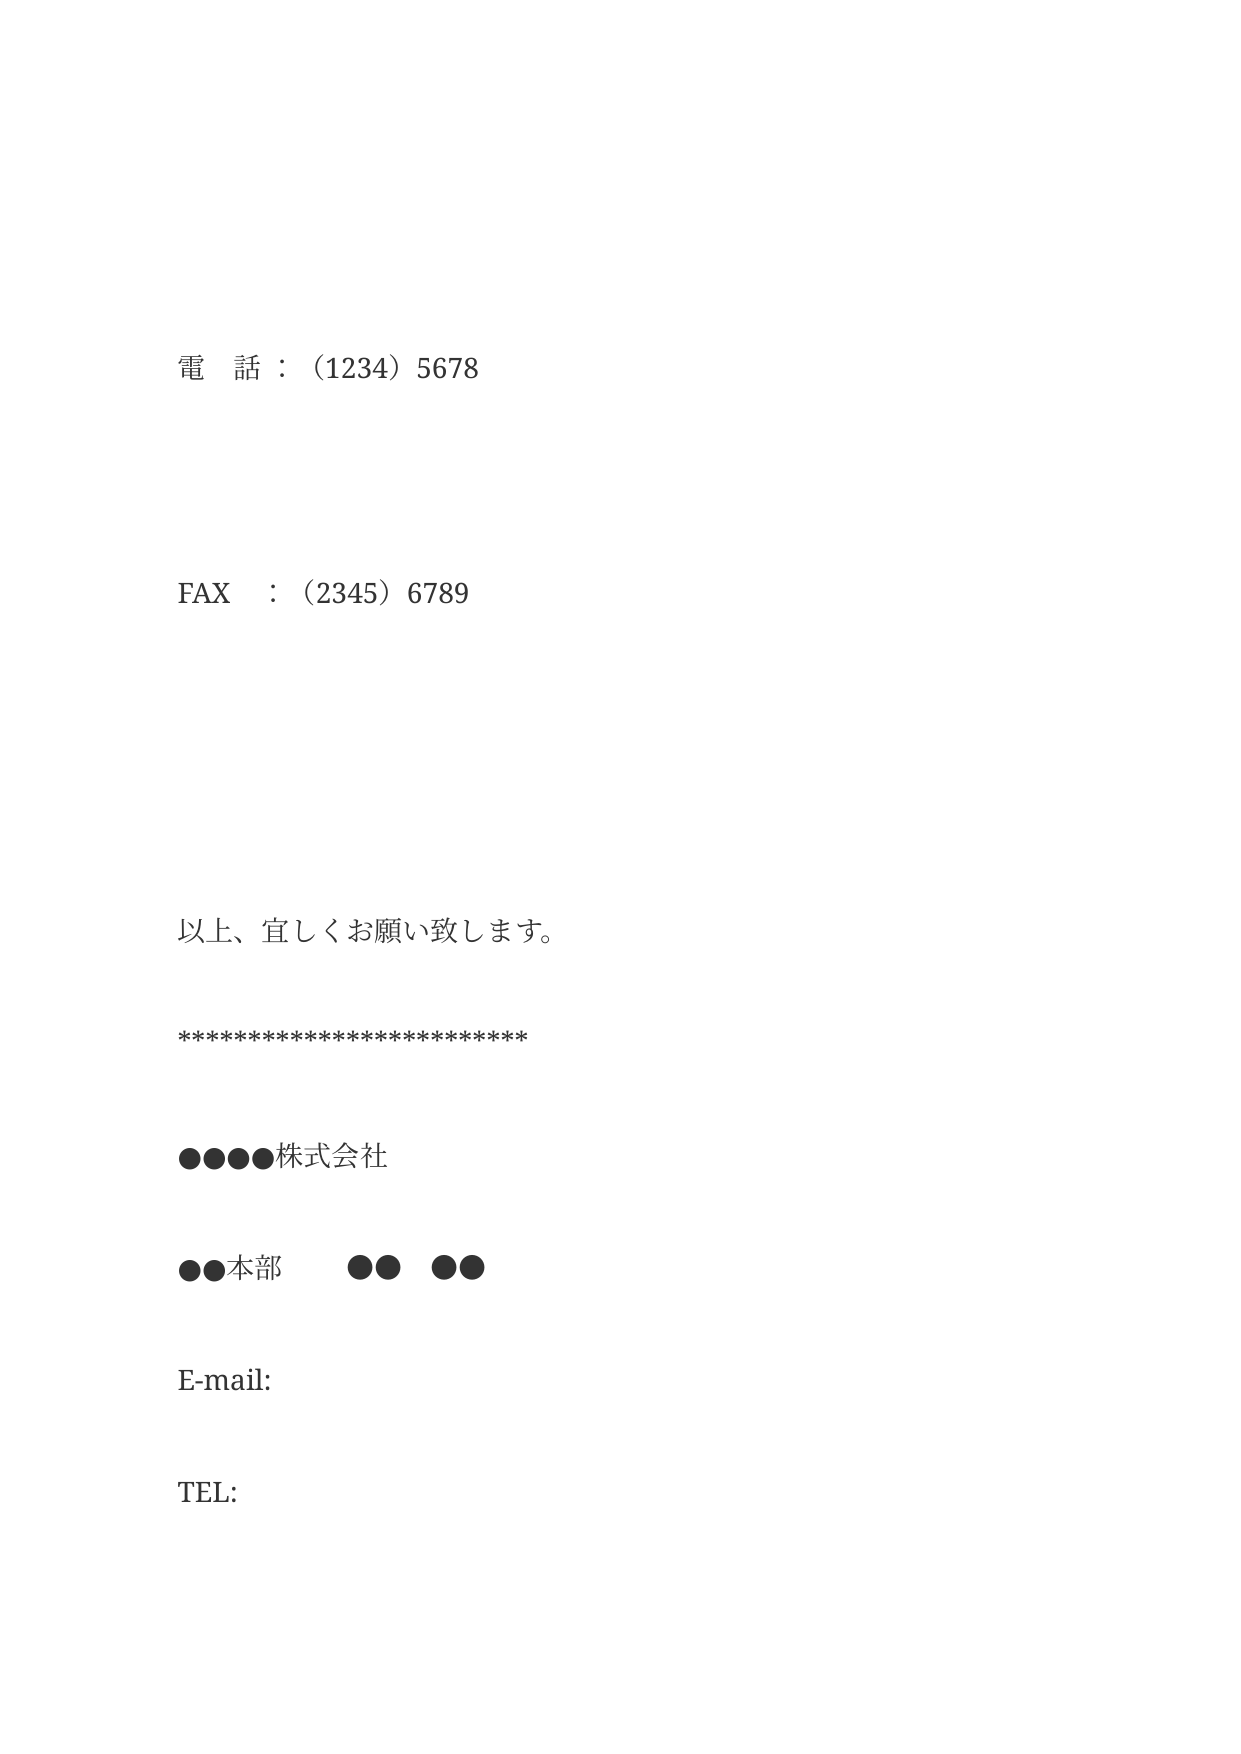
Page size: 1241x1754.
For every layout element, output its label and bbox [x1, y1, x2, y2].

text [177, 217, 1063, 1529]
